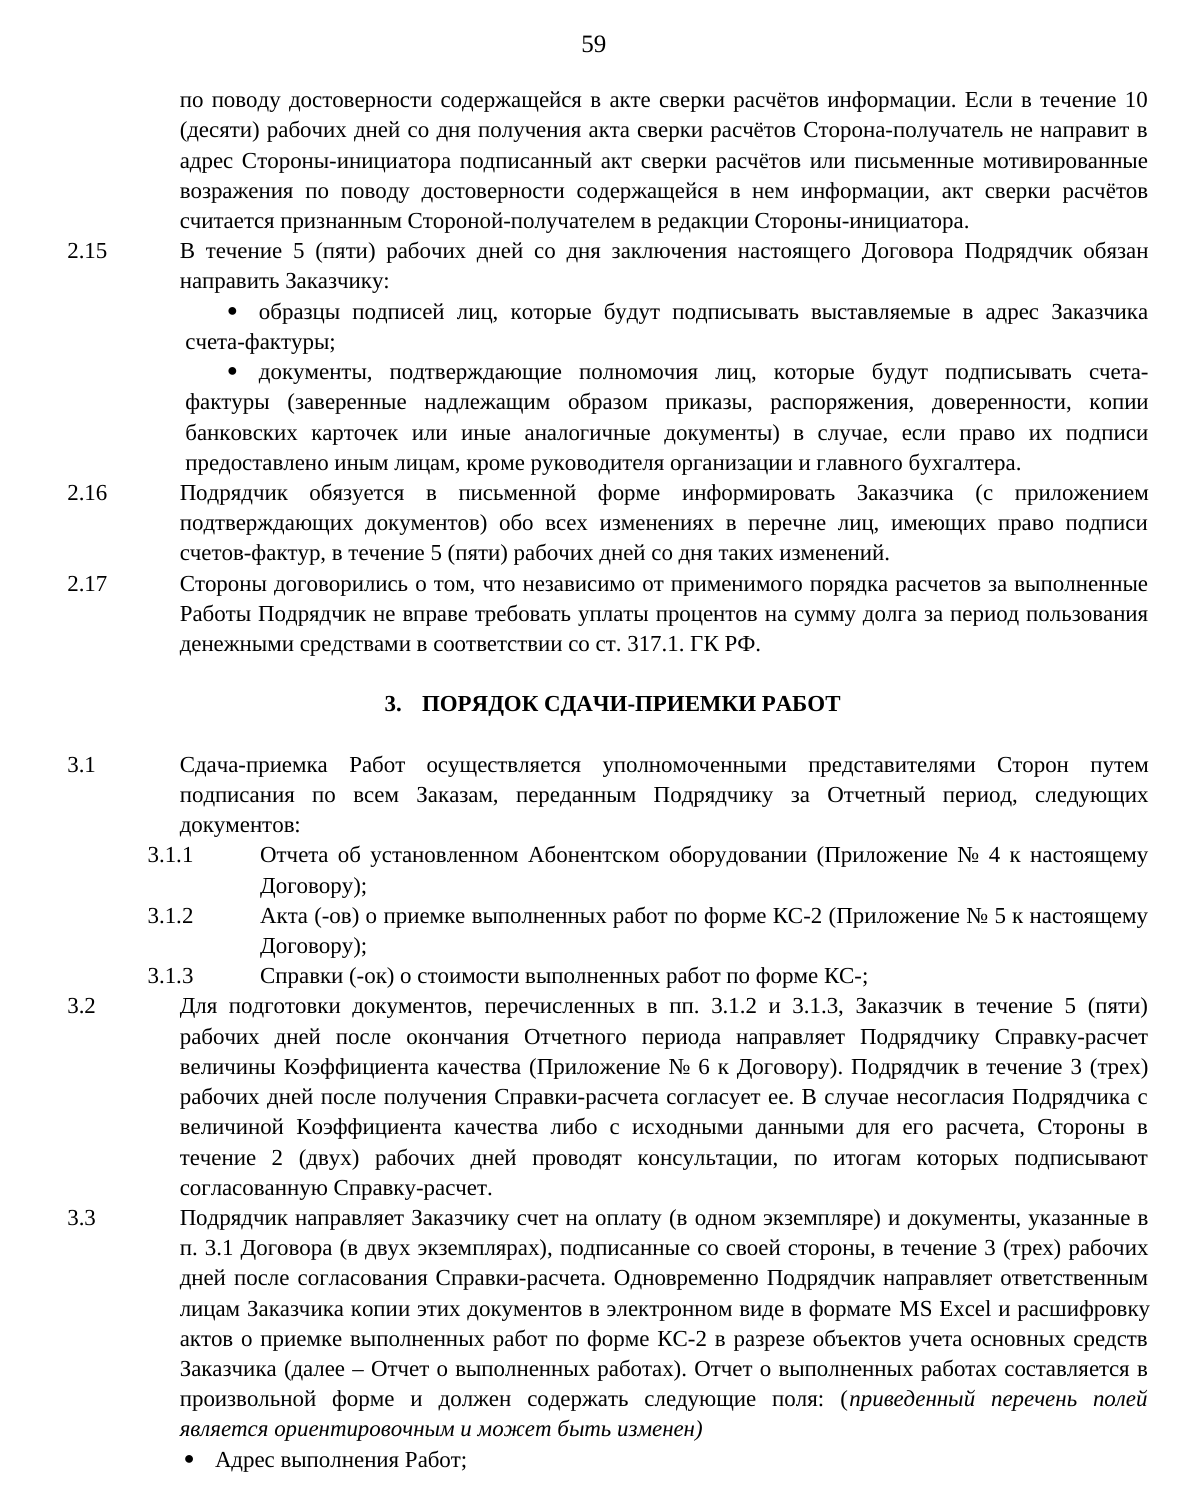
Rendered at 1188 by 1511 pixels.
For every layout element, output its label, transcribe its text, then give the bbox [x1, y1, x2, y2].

list Стороны договорились о том, что независимо от применимого порядка расчетов за выполненные Работы Подрядчик не вправе требовать уплаты процентов на сумму долга за период пользования денежными средствами в соответствии со ст. 317.1. ГК РФ. [67, 569, 1150, 656]
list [67, 86, 1150, 233]
list В течение 5 (пяти) рабочих дней со дня заключения настоящего Договора Подрядчик обязан направить Заказчику: [67, 237, 1150, 294]
list Адрес выполнения Работ; [185, 1446, 1150, 1472]
list Для подготовки документов, перечисленных в пп. 3.1.2 и 3.1.3, Заказчик в течение 5 (пяти) рабочих дней после окончания Отчетного периода направляет Подрядчику Справку-расчет величины Коэффициента качества (Приложение № 6 к Договору). Подрядчик в течение 3 (трех) рабочих дней после получения Справки-расчета согласует ее. В случае несогласия Подрядчика с величиной Коэффициента качества либо с исходными данными для его расчета, Стороны в течение 2 (двух) рабочих дней проводят консультации, по итогам которых подписывают согласованную Справку-расчет. [67, 992, 1150, 1200]
list Подрядчик обязуется в письменной форме информировать Заказчика (с приложением подтверждающих документов) обо всех изменениях в перечне лиц, имеющих право подписи счетов-фактур, в течение 5 (пяти) рабочих дней со дня таких изменений. [67, 479, 1150, 566]
list документы, подтверждающие полномочия лиц, которые будут подписывать счета-фактуры (заверенные надлежащим образом приказы, распоряжения, доверенности, копии банковских карточек или иные аналогичные документы) в случае, если право их подписи предоставлено иным лицам, кроме руководителя организации и главного бухгалтера. [185, 358, 1150, 475]
list образцы подписей лиц, которые будут подписывать выставляемые в адрес Заказчика счета-фактуры; [185, 298, 1150, 354]
list Отчета об установленном Абонентском оборудовании (Приложение № 4 к настоящему Договору); [147, 841, 1150, 898]
list ПОРЯДОК СДАЧИ-ПРИЕМКИ РАБОТ [75, 690, 1150, 717]
list Акта (-ов) о приемке выполненных работ по форме КС-2 (Приложение № 5 к настоящему Договору); [147, 902, 1150, 958]
list Сдача-приемка Работ осуществляется уполномоченными представителями Сторон путем подписания по всем Заказам, переданным Подрядчику за Отчетный период, следующих документов: [67, 751, 1150, 838]
list Справки (-ок) о стоимости выполненных работ по форме КС-; [147, 962, 1150, 989]
list Подрядчик направляет Заказчику счет на оплату (в одном экземпляре) и документы, указанные в п. 3.1 Договора (в двух экземплярах), подписанные со своей стороны, в течение 3 (трех) рабочих дней после согласования Справки-расчета. Одновременно Подрядчик направляет ответственным лицам Заказчика копии этих документов в электронном виде в формате MS Excel и расшифровку актов о приемке выполненных работ по форме КС-2 в разрезе объектов учета основных средств Заказчика (далее – Отчет о выполненных работах). Отчет о выполненных работах составляется в произвольной форме и должен содержать следующие поля: (приведенный перечень полей является ориентировочным и может быть изменен) [67, 1204, 1150, 1442]
